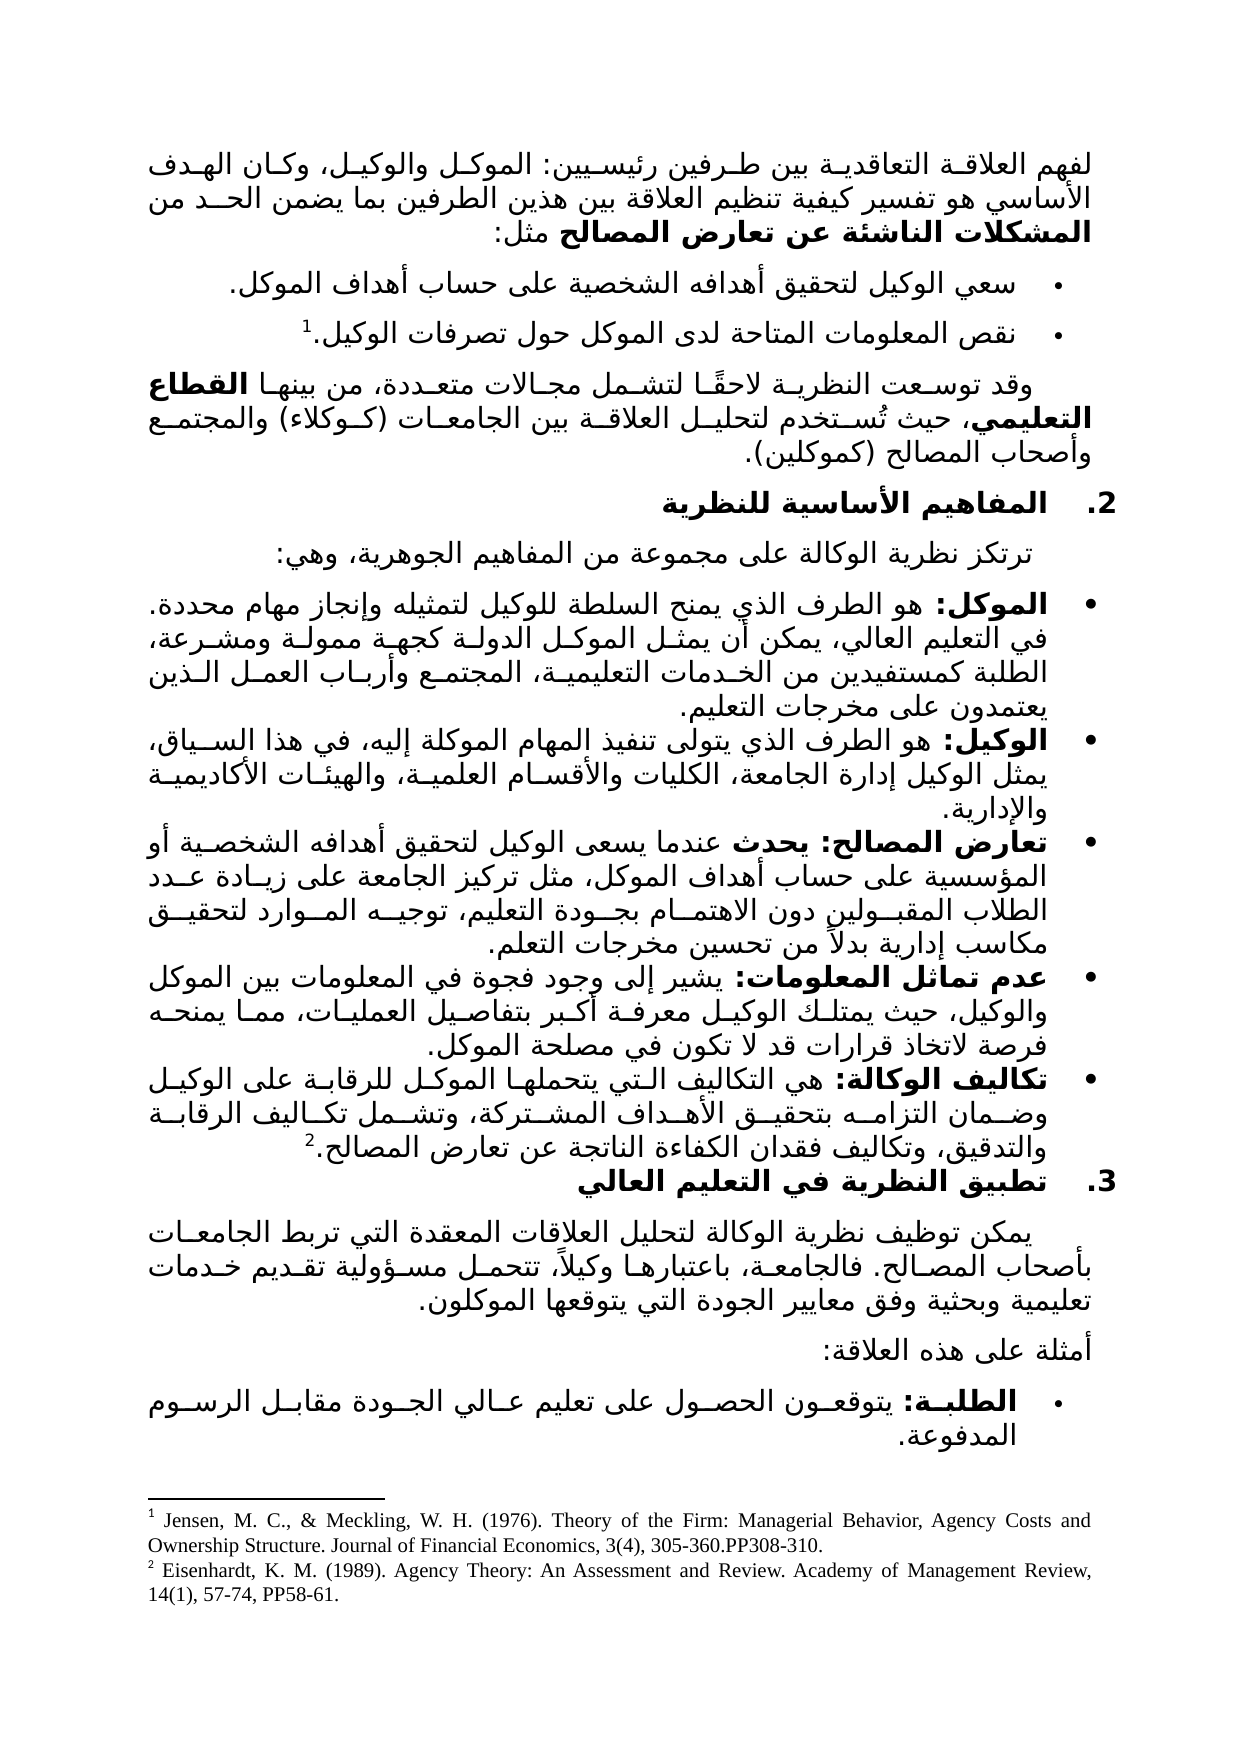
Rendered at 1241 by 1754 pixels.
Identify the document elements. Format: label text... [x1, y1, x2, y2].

list الطلبة: يتوقعون الحصول على تعليم عالي الجودة مقابل الرسوم المدفوعة. [148, 1384, 1055, 1452]
list المفاهيم الأساسية للنظرية [148, 486, 1086, 520]
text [148, 148, 1093, 249]
text ترتكز نظرية الوكالة على مجموعة من المفاهيم الجوهرية، وهي: [148, 537, 1093, 571]
list تكاليف الوكالة: هي التكاليف التي يتحملها الموكل للرقابة على الوكيل وضمان التزامه بتحقيق الأهداف المشتركة، وتشمل تكاليف الرقابة والتدقيق، وتكاليف فقدان الكفاءة الناتجة عن تعارض المصالح. [148, 1063, 1086, 1164]
list تطبيق النظرية في التعليم العالي [148, 1164, 1086, 1198]
list الموكل: هو الطرف الذي يمنح السلطة للوكيل لتمثيله وإنجاز مهام محددة. في التعليم العالي، يمكن أن يمثل الموكل الدولة كجهة ممولة ومشرعة، الطلبة كمستفيدين من الخدمات التعليمية، المجتمع وأرباب العمل الذين يعتمدون على مخرجات التعليم. [148, 587, 1086, 723]
text يمكن توظيف نظرية الوكالة لتحليل العلاقات المعقدة التي تربط الجامعات بأصحاب المصالح. فالجامعة، باعتبارها وكيلاً، تتحمل مسؤولية تقديم خدمات تعليمية وبحثية وفق معايير الجودة التي يتوقعها الموكلون. [148, 1215, 1093, 1317]
list الوكيل: هو الطرف الذي يتولى تنفيذ المهام الموكلة إليه، في هذا السياق، يمثل الوكيل إدارة الجامعة، الكليات والأقسام العلمية، والهيئات الأكاديمية والإدارية. [148, 723, 1086, 825]
list تعارض المصالح: يحدث عندما يسعى الوكيل لتحقيق أهدافه الشخصية أو المؤسسية على حساب أهداف الموكل، مثل تركيز الجامعة على زيادة عدد الطلاب المقبولين دون الاهتمام بجودة التعليم، توجيه الموارد لتحقيق مكاسب إدارية بدلاً من تحسين مخرجات التعلم. [148, 825, 1086, 961]
list سعي الوكيل لتحقيق أهدافه الشخصية على حساب أهداف الموكل. [148, 266, 1055, 300]
text وقد توسعت النظرية لاحقًا لتشمل مجالات متعددة، من بينها القطاع التعليمي، حيث تُستخدم لتحليل العلاقة بين الجامعات (كوكلاء) والمجتمع وأصحاب المصالح (كموكلين). [148, 367, 1093, 469]
list نقص المعلومات المتاحة لدى الموكل حول تصرفات الوكيل. [148, 317, 1055, 351]
list عدم تماثل المعلومات: يشير إلى وجود فجوة في المعلومات بين الموكل والوكيل، حيث يمتلك الوكيل معرفة أكبر بتفاصيل العمليات، مما يمنحه فرصة لاتخاذ قرارات قد لا تكون في مصلحة الموكل. [148, 961, 1086, 1063]
text أمثلة على هذه العلاقة: [148, 1334, 1093, 1368]
